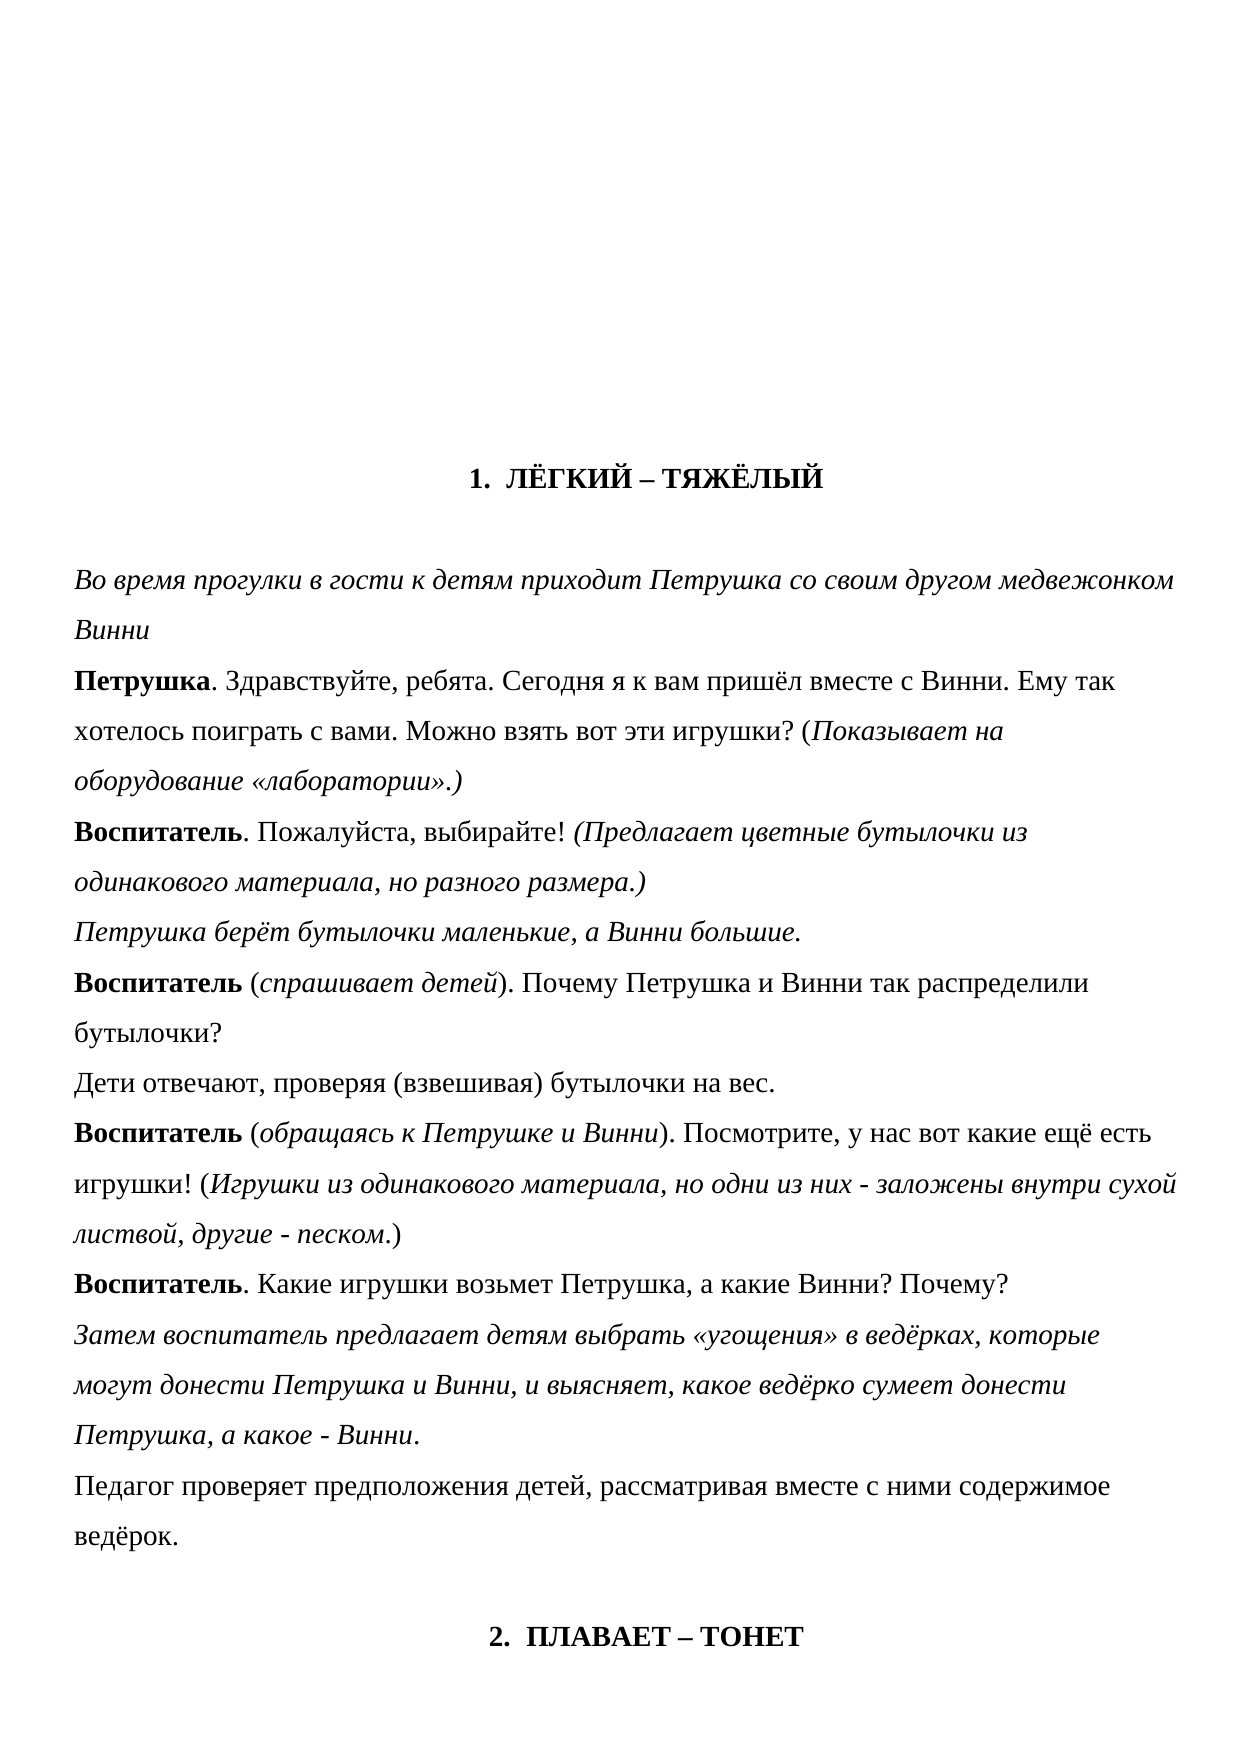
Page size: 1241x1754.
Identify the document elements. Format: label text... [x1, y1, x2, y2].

text Воспитатель. Пожалуйста, выбирайте! (Предлагает цветные бутылочки из одинакового материала, но разного размера.) [74, 814, 1181, 898]
text Затем воспитатель предлагает детям выбрать «угощения» в ведёрках, которые могут донести Петрушка и Винни, и выясняет, какое ведёрко сумеет донести Петрушка, а какое - Винни. [74, 1317, 1181, 1451]
text Воспитатель (спрашивает детей). Почему Петрушка и Винни так распределили бутылочки? [74, 965, 1181, 1048]
list ПЛАВАЕТ – ТОНЕТ [111, 1619, 1181, 1652]
text Воспитатель. Какие игрушки возьмет Петрушка, а какие Винни? Почему? [74, 1267, 1181, 1300]
list ЛЁГКИЙ – ТЯЖЁЛЫЙ [111, 462, 1181, 495]
text Во время прогулки в гости к детям приходит Петрушка со своим другом медвежонком Винни [74, 562, 1181, 646]
text Петрушка. Здравствуйте, ребята. Сегодня я к вам пришёл вместе с Винни. Ему так хотелось поиграть с вами. Можно взять вот эти игрушки? (Показывает на оборудование «лаборатории».) [74, 663, 1181, 797]
text Педагог проверяет предположения детей, рассматривая вместе с ними содержимое ведёрок. [74, 1468, 1181, 1552]
text Петрушка берёт бутылочки маленькие, а Винни большие. [74, 914, 1181, 948]
text Воспитатель (обращаясь к Петрушке и Винни). Посмотрите, у нас вот какие ещё есть игрушки! (Игрушки из одинакового материала, но одни из них - заложены внутри сухой листвой, другие - песком.) [74, 1116, 1181, 1250]
text Дети отвечают, проверяя (взвешивая) бутылочки на вес. [74, 1065, 1181, 1099]
